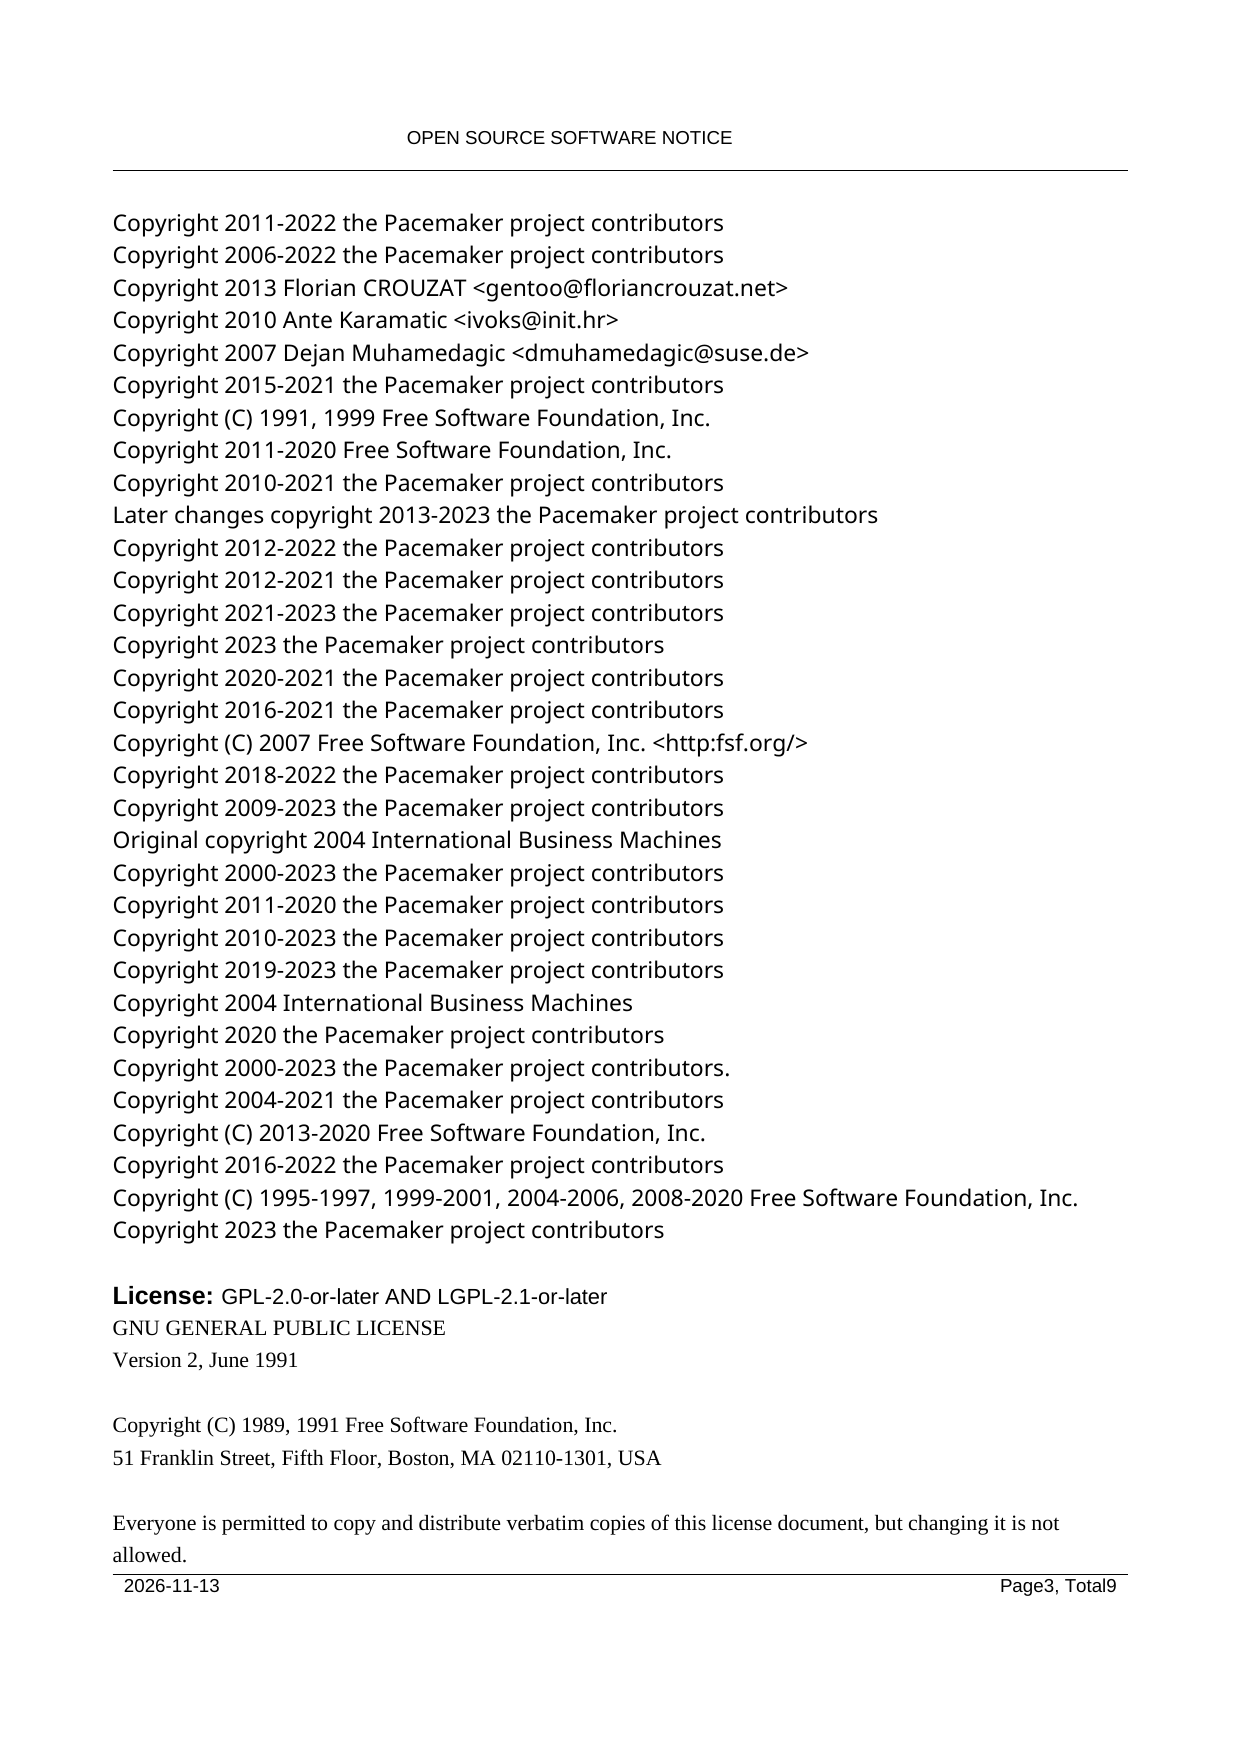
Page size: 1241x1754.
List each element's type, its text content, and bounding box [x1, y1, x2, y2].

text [112, 206, 1128, 1279]
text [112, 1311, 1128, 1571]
text License: GPL-2.0-or-later AND LGPL-2.1-or-later [112, 1279, 1128, 1311]
